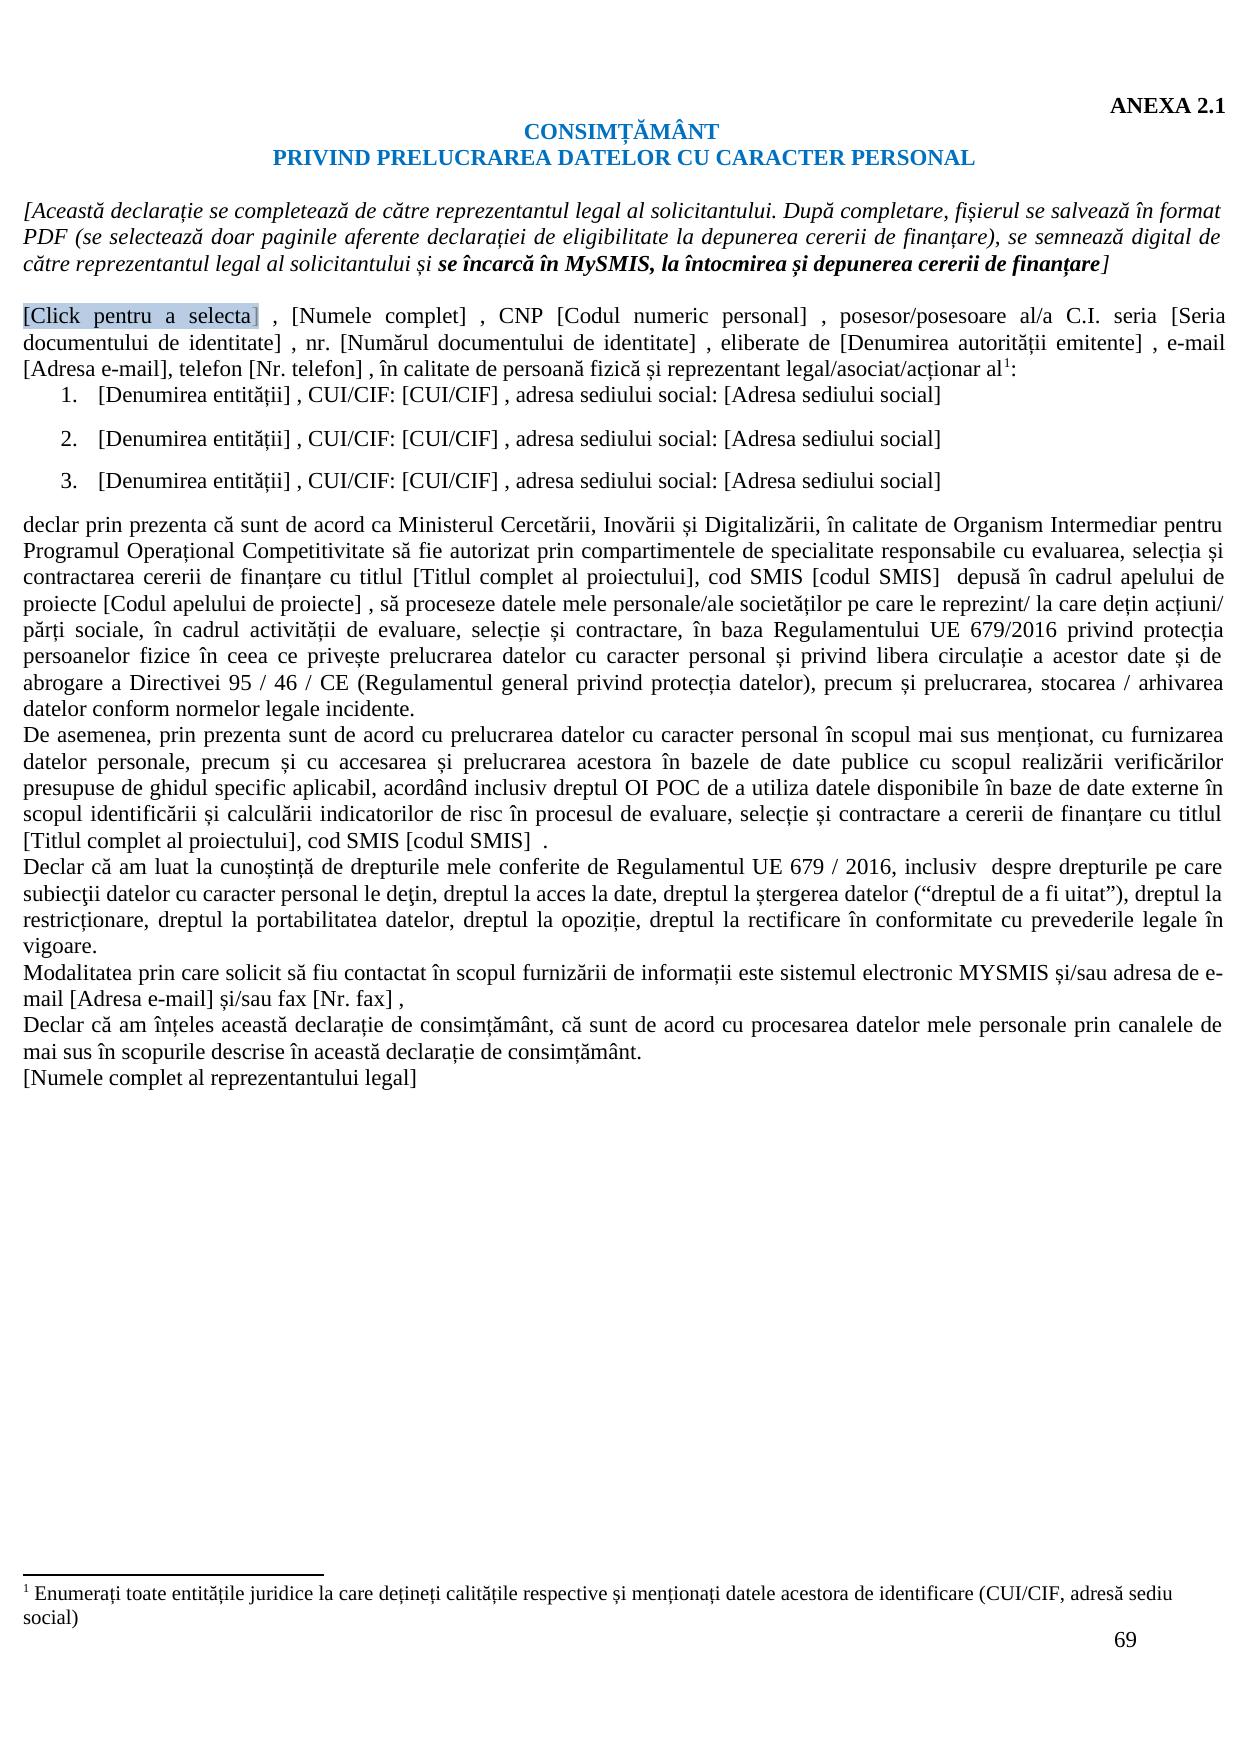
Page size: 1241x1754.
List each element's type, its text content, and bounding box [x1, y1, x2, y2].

text ANEXA 2.1 [23, 92, 1226, 118]
text CONSIMȚĂMÂNT PRIVIND PRELUCRAREA DATELOR CU CARACTER PERSONAL [23, 118, 1226, 171]
text declar prin prezenta că sunt de acord ca Ministerul Cercetării, Inovării și Digitalizării, în calitate de Organism Intermediar pentru Programul Operațional Competitivitate să fie autorizat prin compartimentele de specialitate responsabile cu evaluarea, selecția și contractarea cererii de finanțare cu titlul , cod SMIS depusă în cadrul apelului de proiecte , să proceseze datele mele personale/ale societăților pe care le reprezint/ la care dețin acțiuni/ părți sociale, în cadrul activității de evaluare, selecție și contractare, în baza Regulamentului UE 679/2016 privind protecția persoanelor fizice în ceea ce privește prelucrarea datelor cu caracter personal și privind libera circulație a acestor date și de abrogare a Directivei 95 / 46 / CE (Regulamentul general privind protecția datelor), precum și prelucrarea, stocarea / arhivarea datelor conform normelor legale incidente. [23, 511, 1226, 721]
text [Această declarație se completează de către reprezentantul legal al solicitantului. După completare, fișierul se salvează în format PDF (se selectează doar paginile aferente declarației de eligibilitate la depunerea cererii de finanțare), se semnează digital de către reprezentantul legal al solicitantului și se încarcă în MySMIS, la întocmirea și depunerea cererii de finanțare] [23, 197, 1226, 276]
list , CUI/CIF: , adresa sediului social: [60, 468, 1226, 494]
list , CUI/CIF: , adresa sediului social: [60, 382, 1226, 408]
text Declar că am luat la cunoștință de drepturile mele conferite de Regulamentul UE 679 / 2016, inclusiv despre drepturile pe care subiecţii datelor cu caracter personal le deţin, dreptul la acces la date, dreptul la ștergerea datelor (“dreptul de a fi uitat”), dreptul la restricționare, dreptul la portabilitatea datelor, dreptul la opoziție, dreptul la rectificare în conformitate cu prevederile legale în vigoare. [23, 853, 1226, 959]
text , , CNP , posesor/posesoare al/a C.I. seria , nr. , eliberate de , e-mail , telefon , în calitate de persoană fizică și reprezentant legal/asociat/acționar al: [23, 302, 1226, 382]
text De asemenea, prin prezenta sunt de acord cu prelucrarea datelor cu caracter personal în scopul mai sus menționat, cu furnizarea datelor personale, precum și cu accesarea și prelucrarea acestora în bazele de date publice cu scopul realizării verificărilor presupuse de ghidul specific aplicabil, acordând inclusiv dreptul OI POC de a utiliza datele disponibile în baze de date externe în scopul identificării și calculării indicatorilor de risc în procesul de evaluare, selecție și contractare a cererii de finanțare cu titlul , cod SMIS . [23, 721, 1226, 853]
text Modalitatea prin care solicit să fiu contactat în scopul furnizării de informații este sistemul electronic MYSMIS și/sau adresa de e-mail și/sau fax , [23, 959, 1226, 1011]
text Declar că am înțeles această declarație de consimțământ, că sunt de acord cu procesarea datelor mele personale prin canalele de mai sus în scopurile descrise în această declarație de consimțământ. [23, 1011, 1226, 1064]
list , CUI/CIF: , adresa sediului social: [60, 424, 1226, 451]
